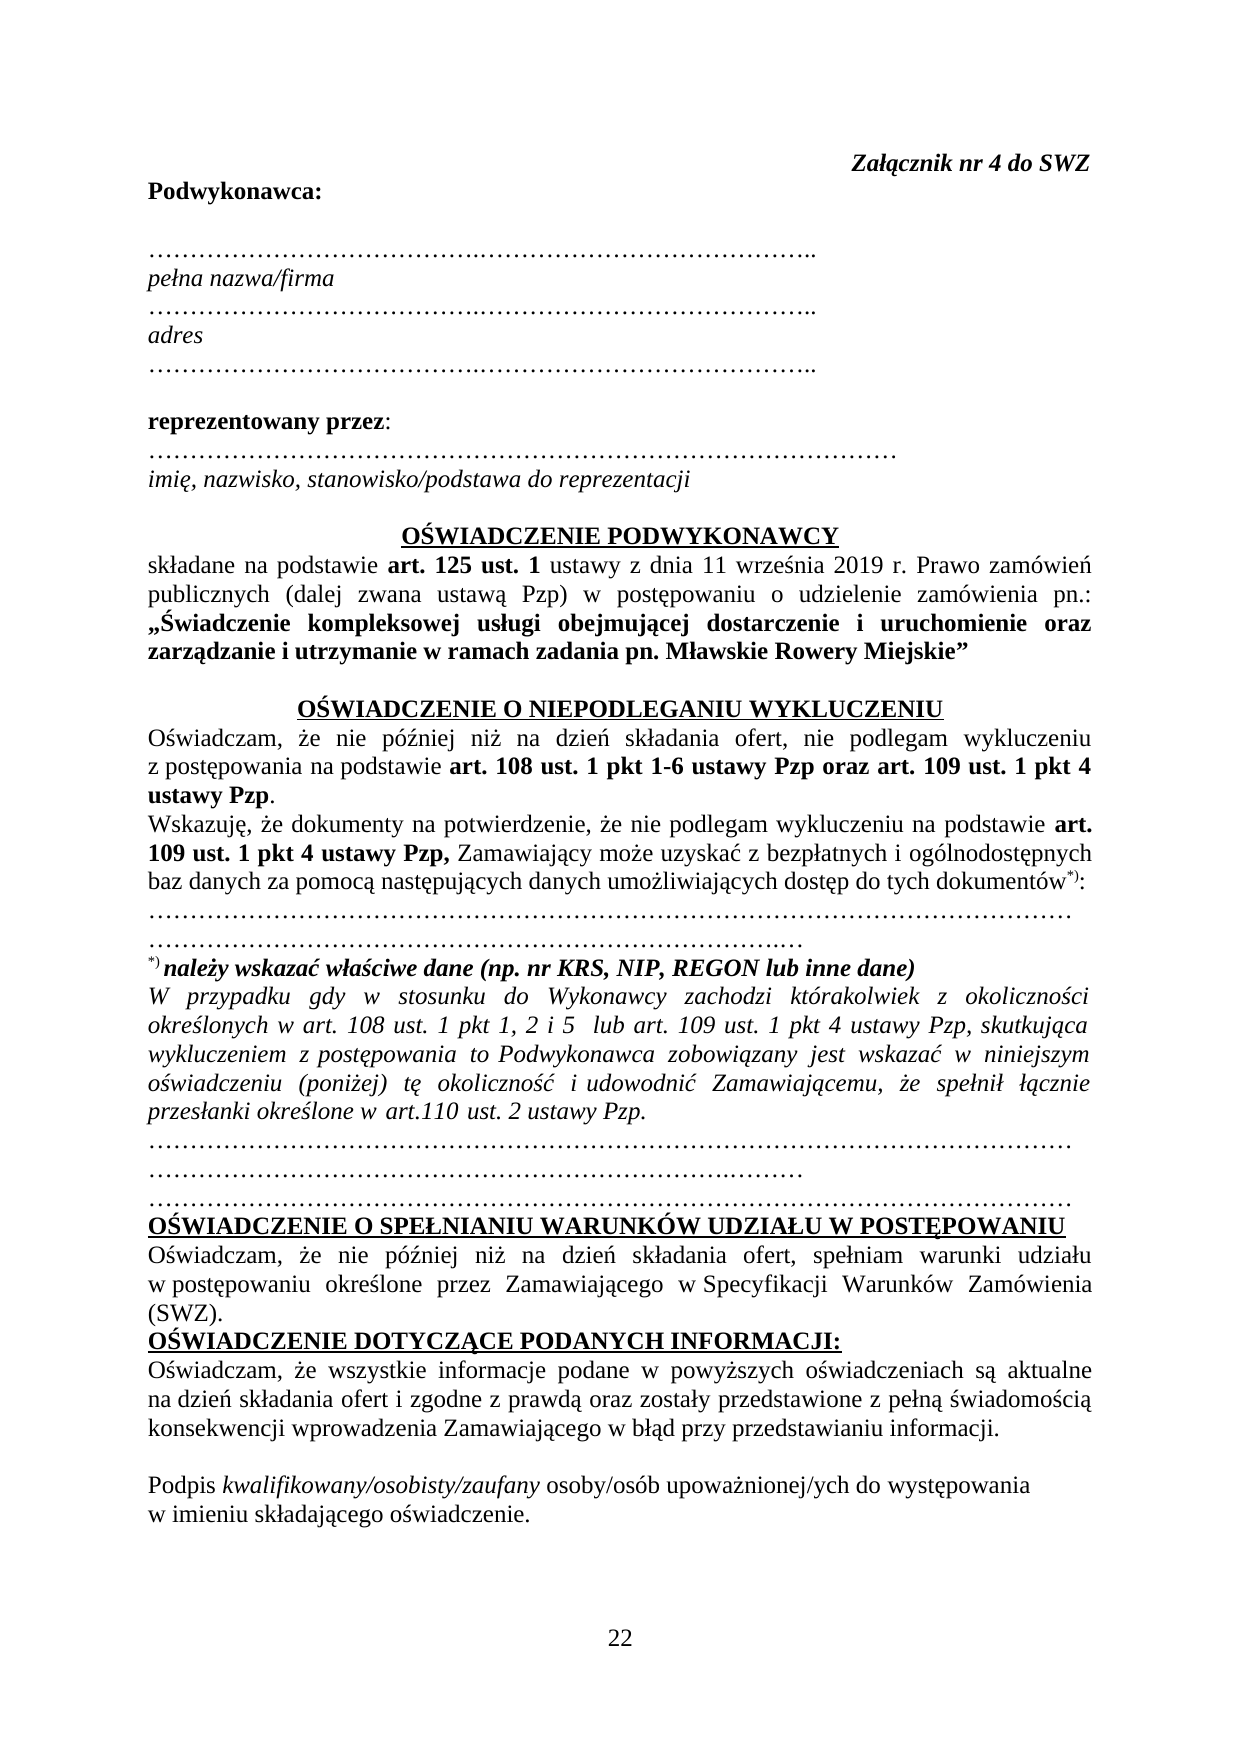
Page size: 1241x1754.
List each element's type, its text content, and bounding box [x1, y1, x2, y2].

text OŚWIADCZENIE O NIEPODLEGANIU WYKLUCZENIU [148, 694, 1093, 723]
text Oświadczam, że wszystkie informacje podane w powyższych oświadczeniach są aktualne na dzień składania ofert i zgodne z prawdą oraz zostały przedstawione z pełną świadomością konsekwencji wprowadzenia Zamawiającego w błąd przy przedstawianiu informacji. [148, 1355, 1093, 1441]
text Oświadczam, że nie później niż na dzień składania ofert, spełniam warunki udziału w postępowaniu określone przez Zamawiającego w Specyfikacji Warunków Zamówienia (SWZ). OŚWIADCZENIE DOTYCZĄCE PODANYCH INFORMACJI: [148, 1240, 1093, 1355]
text Wskazuję, że dokumenty na potwierdzenie, że nie podlegam wykluczeniu na podstawie art. 109 ust. 1 pkt 4 ustawy Pzp, Zamawiający może uzyskać z bezpłatnych i ogólnodostępnych baz danych za pomocą następujących danych umożliwiających dostęp do tych dokumentów*): [148, 809, 1093, 895]
text …………………………………………………………………………………………………………………………………………………………………….… [148, 895, 1093, 953]
text OŚWIADCZENIE PODWYKONAWCY [148, 521, 1093, 550]
text reprezentowany przez: ……………………………………………………………………………… [148, 406, 1093, 464]
text ………………………………….………………………………….. [148, 234, 1093, 263]
text *) należy wskazać właściwe dane (np. nr KRS, NIP, REGON lub inne dane) [148, 953, 1093, 981]
text ………………………………….………………………………….. [148, 291, 1093, 320]
text adres [148, 320, 1093, 349]
text Załącznik nr 4 do SWZ [148, 148, 1093, 176]
text Oświadczam, że nie później niż na dzień składania ofert, nie podlegam wykluczeniu z postępowania na podstawie art. 108 ust. 1 pkt 1-6 ustawy Pzp oraz art. 109 ust. 1 pkt 4 ustawy Pzp. [148, 723, 1093, 809]
text ………………………………………………………………………………………………… [148, 1183, 1093, 1211]
text ………………………………….………………………………….. [148, 349, 1093, 378]
text Podwykonawca: [148, 176, 1093, 205]
text ……………………………………………………………………………………………………………………………………………………………….……… [148, 1125, 1093, 1183]
text W przypadku gdy w stosunku do Wykonawcy zachodzi którakolwiek z okoliczności określonych w art. 108 ust. 1 pkt 1, 2 i 5 lub art. 109 ust. 1 pkt 4 ustawy Pzp, skutkująca wykluczeniem z postępowania to Podwykonawca zobowiązany jest wskazać w niniejszym oświadczeniu (poniżej) tę okoliczność i udowodnić Zamawiającemu, że spełnił łącznie przesłanki określone w art.110 ust. 2 ustawy Pzp. [148, 981, 1093, 1125]
text pełna nazwa/firma [148, 263, 1093, 291]
text imię, nazwisko, stanowisko/podstawa do reprezentacji [148, 464, 1093, 493]
text Podpis kwalifikowany/osobisty/zaufany osoby/osób upoważnionej/ych do występowania w imieniu składającego oświadczenie. [148, 1470, 1093, 1528]
text OŚWIADCZENIE O SPEŁNIANIU WARUNKÓW UDZIAŁU W POSTĘPOWANIU [148, 1211, 1093, 1240]
text składane na podstawie art. 125 ust. 1 ustawy z dnia 11 września 2019 r. Prawo zamówień publicznych (dalej zwana ustawą Pzp) w postępowaniu o udzielenie zamówienia pn.: „Świadczenie kompleksowej usługi obejmującej dostarczenie i uruchomienie oraz zarządzanie i utrzymanie w ramach zadania pn. Mławskie Rowery Miejskie” [148, 550, 1093, 665]
